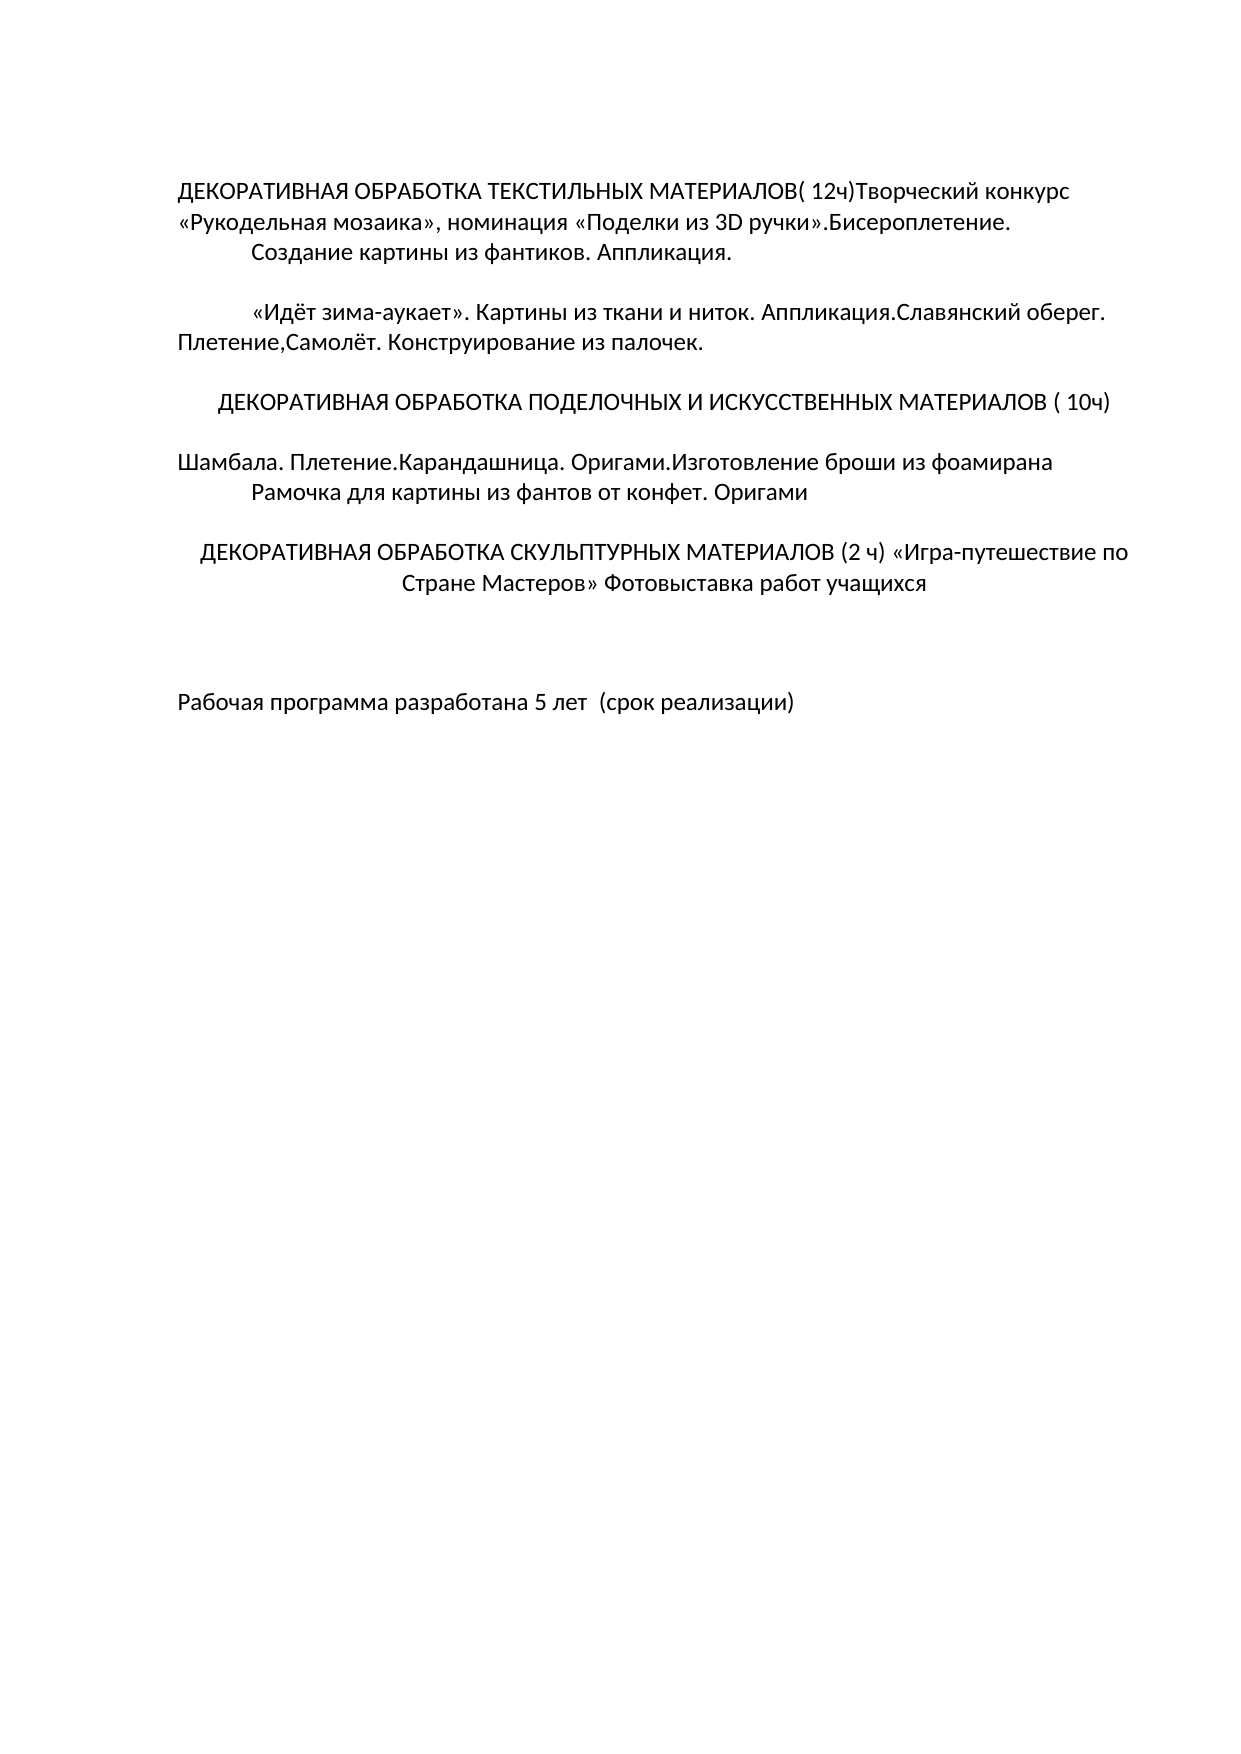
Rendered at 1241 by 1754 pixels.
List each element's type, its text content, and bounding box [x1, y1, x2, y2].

text ДЕКОРАТИВНАЯ ОБРАБОТКА ПОДЕЛОЧНЫХ И ИСКУССТВЕННЫХ МАТЕРИАЛОВ ( 10ч) [177, 386, 1152, 417]
text ДЕКОРАТИВНАЯ ОБРАБОТКА СКУЛЬПТУРНЫХ МАТЕРИАЛОВ (2 ч) «Игра-путешествие по Стране Мастеров» Фотовыставка работ учащихся [177, 536, 1152, 597]
text Шамбала. Плетение. Карандашница. Оригами.Изготовление броши из фоамирана Рамочка для картины из фантов от конфет. Оригами [177, 446, 1152, 507]
text Рабочая программа разработана 5 лет (срок реализации) [177, 686, 1152, 717]
text ДЕКОРАТИВНАЯ ОБРАБОТКА ТЕКСТИЛЬНЫХ МАТЕРИАЛОВ( 12ч)Творческий конкурс «Рукодельная мозаика», номинация «Поделки из 3D ручки».Бисероплетение. Создание картины из фантиков. Аппликация. [177, 175, 1152, 267]
text «Идёт зима-аукает». Картины из ткани и ниток. Аппликация.Славянский оберег. Плетение,Самолёт. Конструирование из палочек. [177, 296, 1152, 357]
